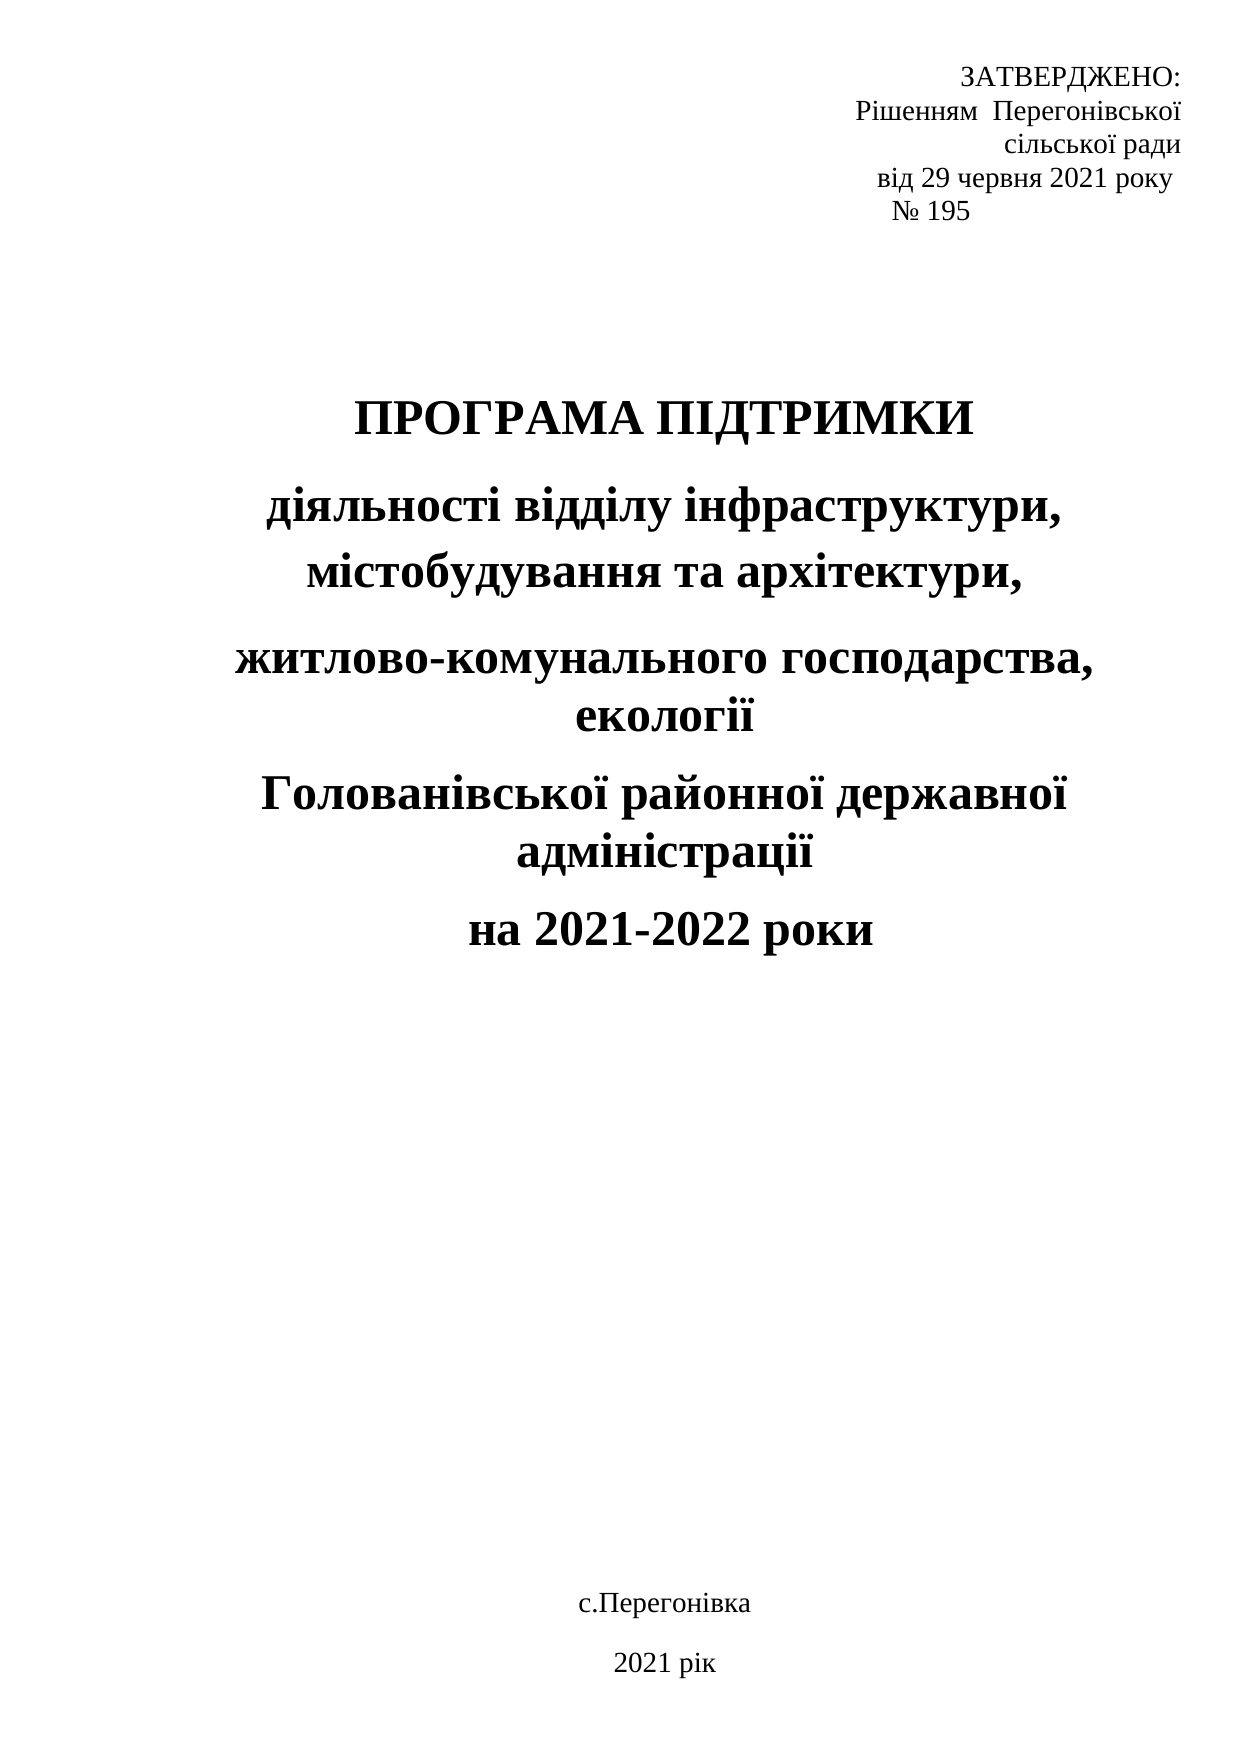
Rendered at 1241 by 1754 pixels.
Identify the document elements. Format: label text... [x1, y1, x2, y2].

text ПРОГРАМА ПІДТРИМКИ [148, 387, 1181, 445]
text діяльності відділу інфраструктури, містобудування та архітектури, [148, 474, 1181, 598]
text № 195 [148, 193, 1181, 227]
text сільської ради [148, 126, 1181, 160]
text від 29 червня 2021 року [148, 160, 1181, 193]
text 2021 рік [148, 1645, 1181, 1678]
text с.Перегонівка [148, 1585, 1181, 1619]
text Голованівської районної державної адміністрації [148, 763, 1181, 878]
text житлово-комунального господарства, екології [148, 627, 1181, 742]
text Рішенням Перегонівської [148, 93, 1181, 126]
text на 2021-2022 роки [148, 899, 1181, 956]
text ЗАТВЕРДЖЕНО: [148, 59, 1181, 93]
